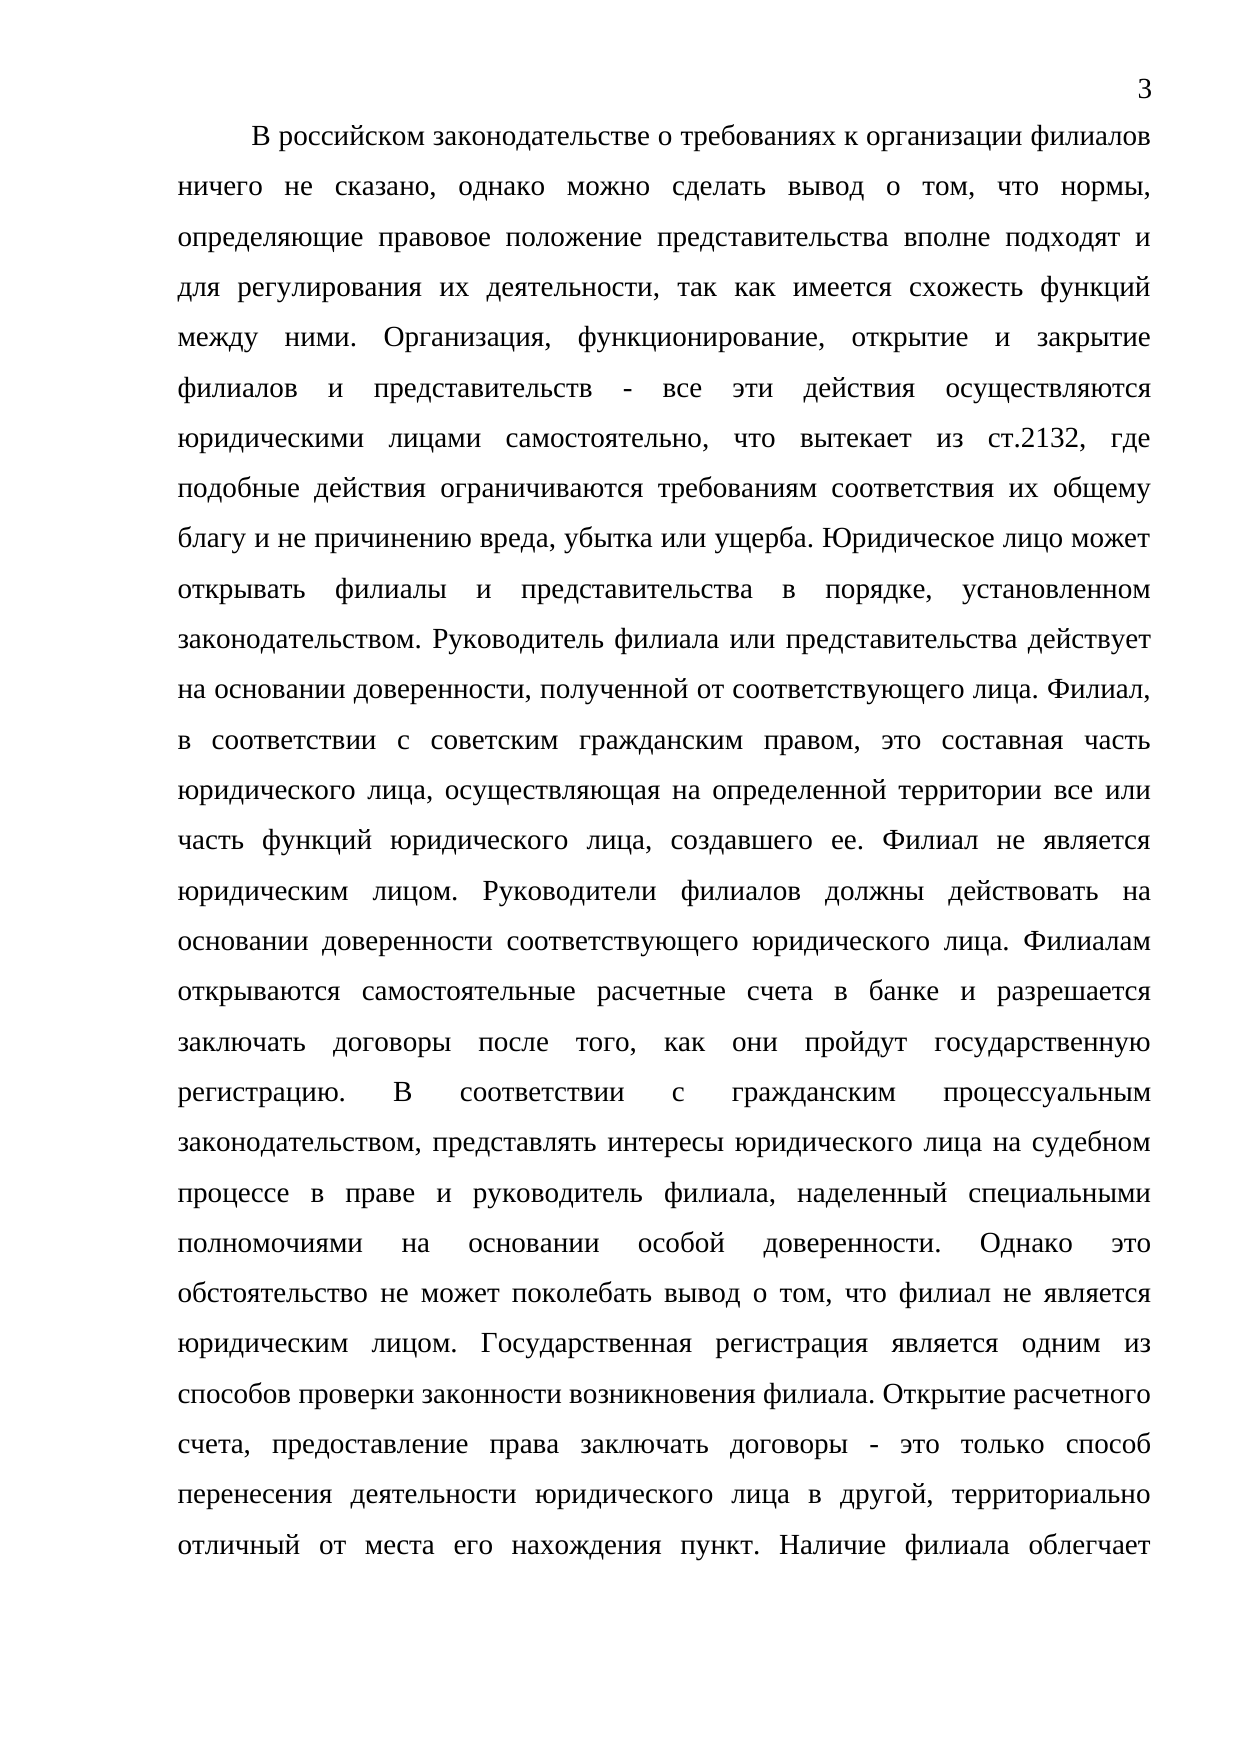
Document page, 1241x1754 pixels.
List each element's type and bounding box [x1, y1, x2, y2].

text [177, 118, 1152, 1560]
